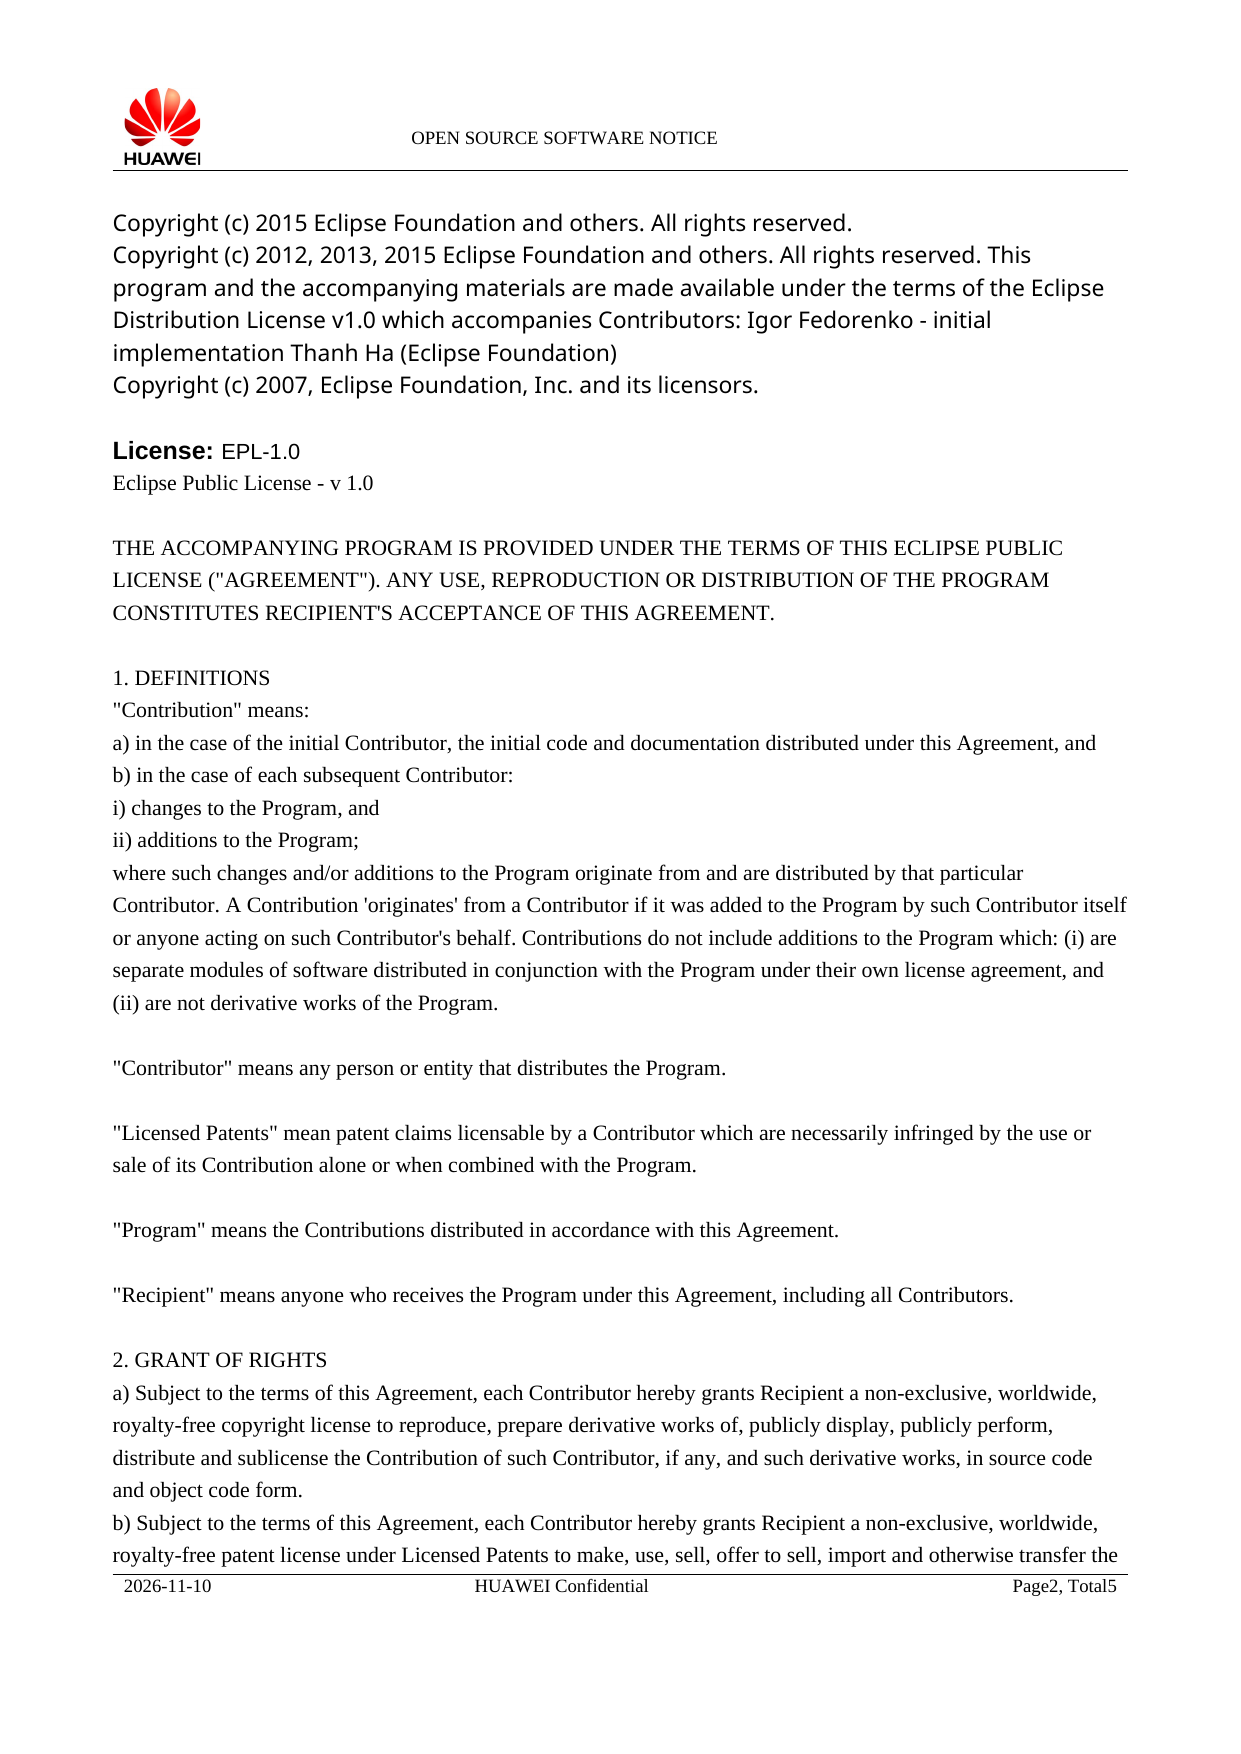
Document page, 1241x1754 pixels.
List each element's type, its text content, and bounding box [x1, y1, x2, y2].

text License: EPL-1.0 [112, 434, 1128, 466]
picture [124, 88, 201, 165]
